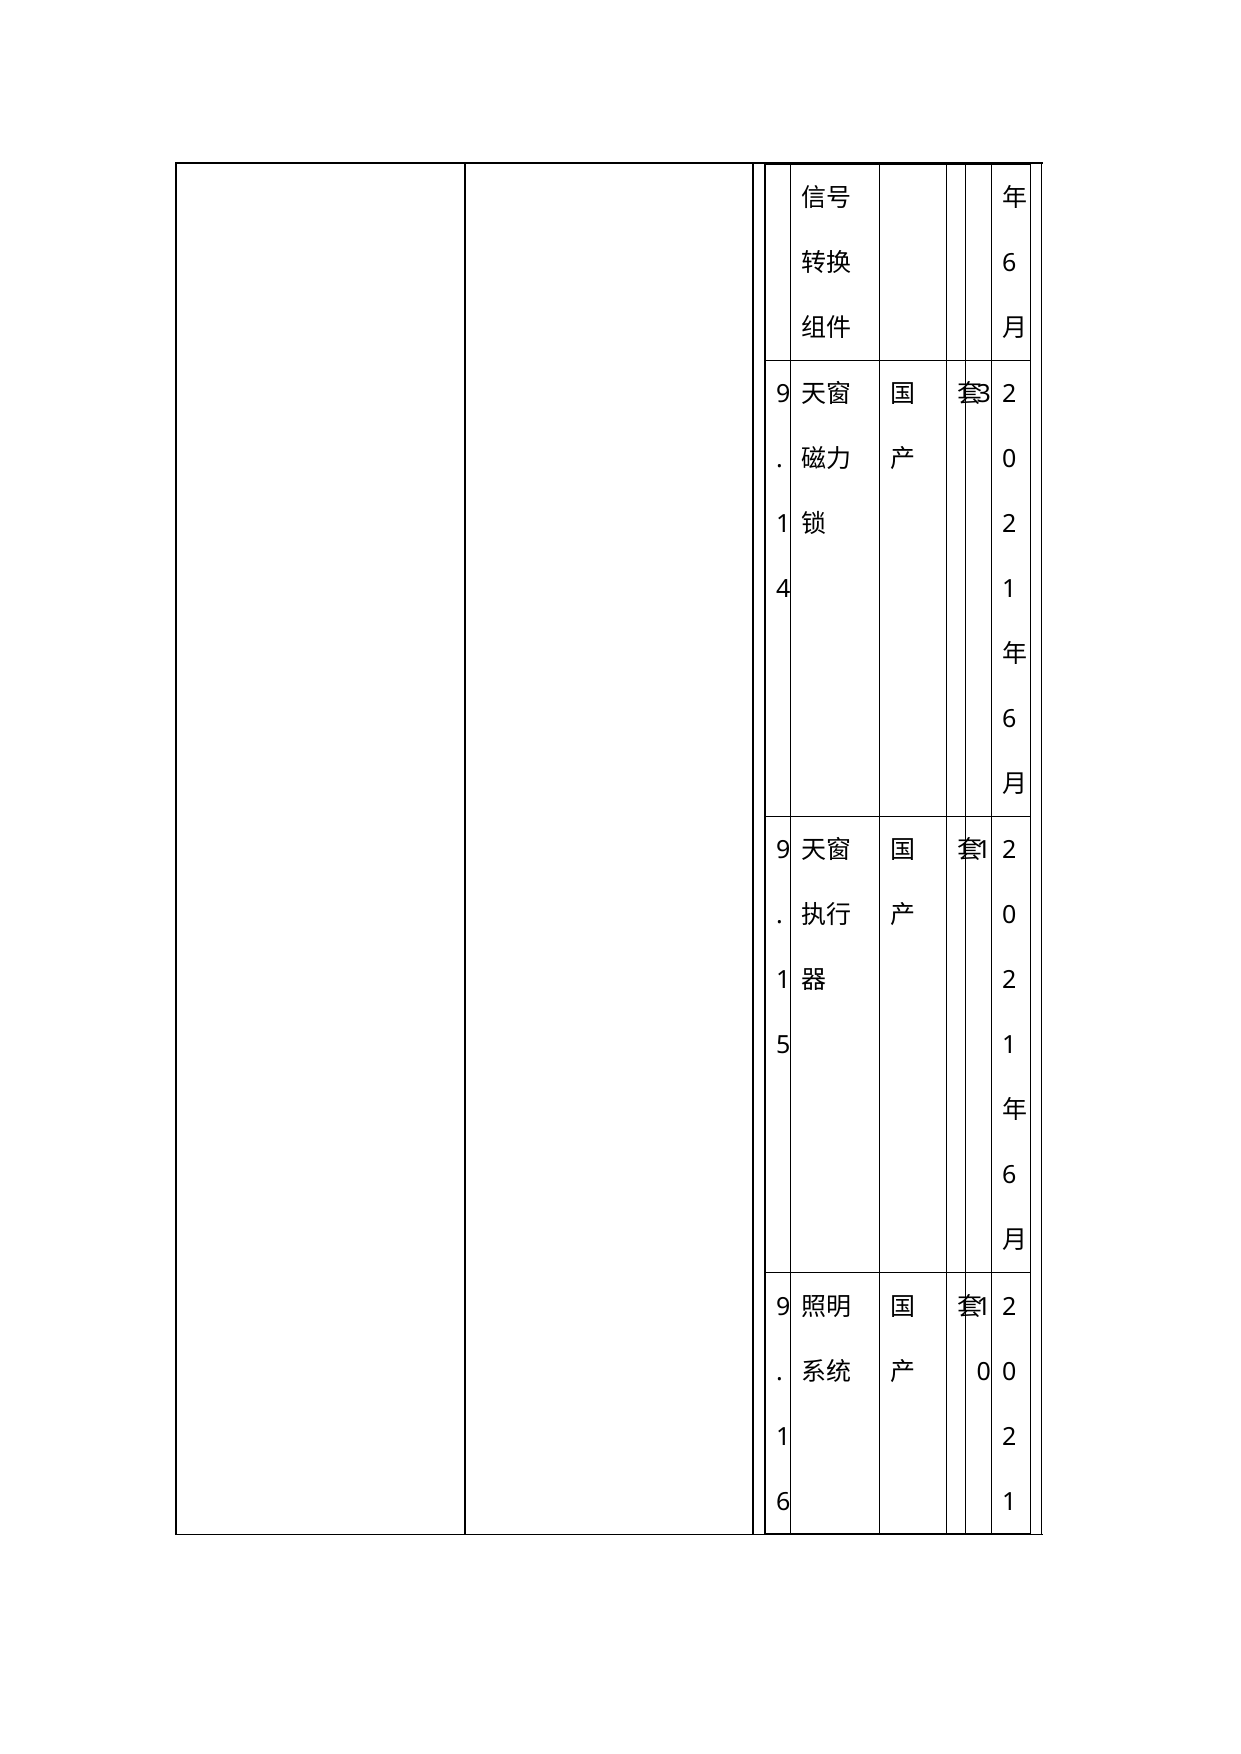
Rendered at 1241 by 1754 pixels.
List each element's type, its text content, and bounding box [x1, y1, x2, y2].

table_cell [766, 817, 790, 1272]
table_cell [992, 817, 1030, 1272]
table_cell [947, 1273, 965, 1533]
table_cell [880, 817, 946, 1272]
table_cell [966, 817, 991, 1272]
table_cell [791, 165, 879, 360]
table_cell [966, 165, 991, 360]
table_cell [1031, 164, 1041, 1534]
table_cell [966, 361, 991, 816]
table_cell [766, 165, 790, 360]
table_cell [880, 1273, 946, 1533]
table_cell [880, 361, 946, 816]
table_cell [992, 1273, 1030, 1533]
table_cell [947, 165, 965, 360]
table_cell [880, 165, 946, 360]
table_cell ★ [466, 164, 752, 1534]
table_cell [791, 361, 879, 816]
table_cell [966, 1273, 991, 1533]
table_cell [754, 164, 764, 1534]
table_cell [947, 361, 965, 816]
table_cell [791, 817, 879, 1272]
table_cell 1 [177, 164, 464, 1534]
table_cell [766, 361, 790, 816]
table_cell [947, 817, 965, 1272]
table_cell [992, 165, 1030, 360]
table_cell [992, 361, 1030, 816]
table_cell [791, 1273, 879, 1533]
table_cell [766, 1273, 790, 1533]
